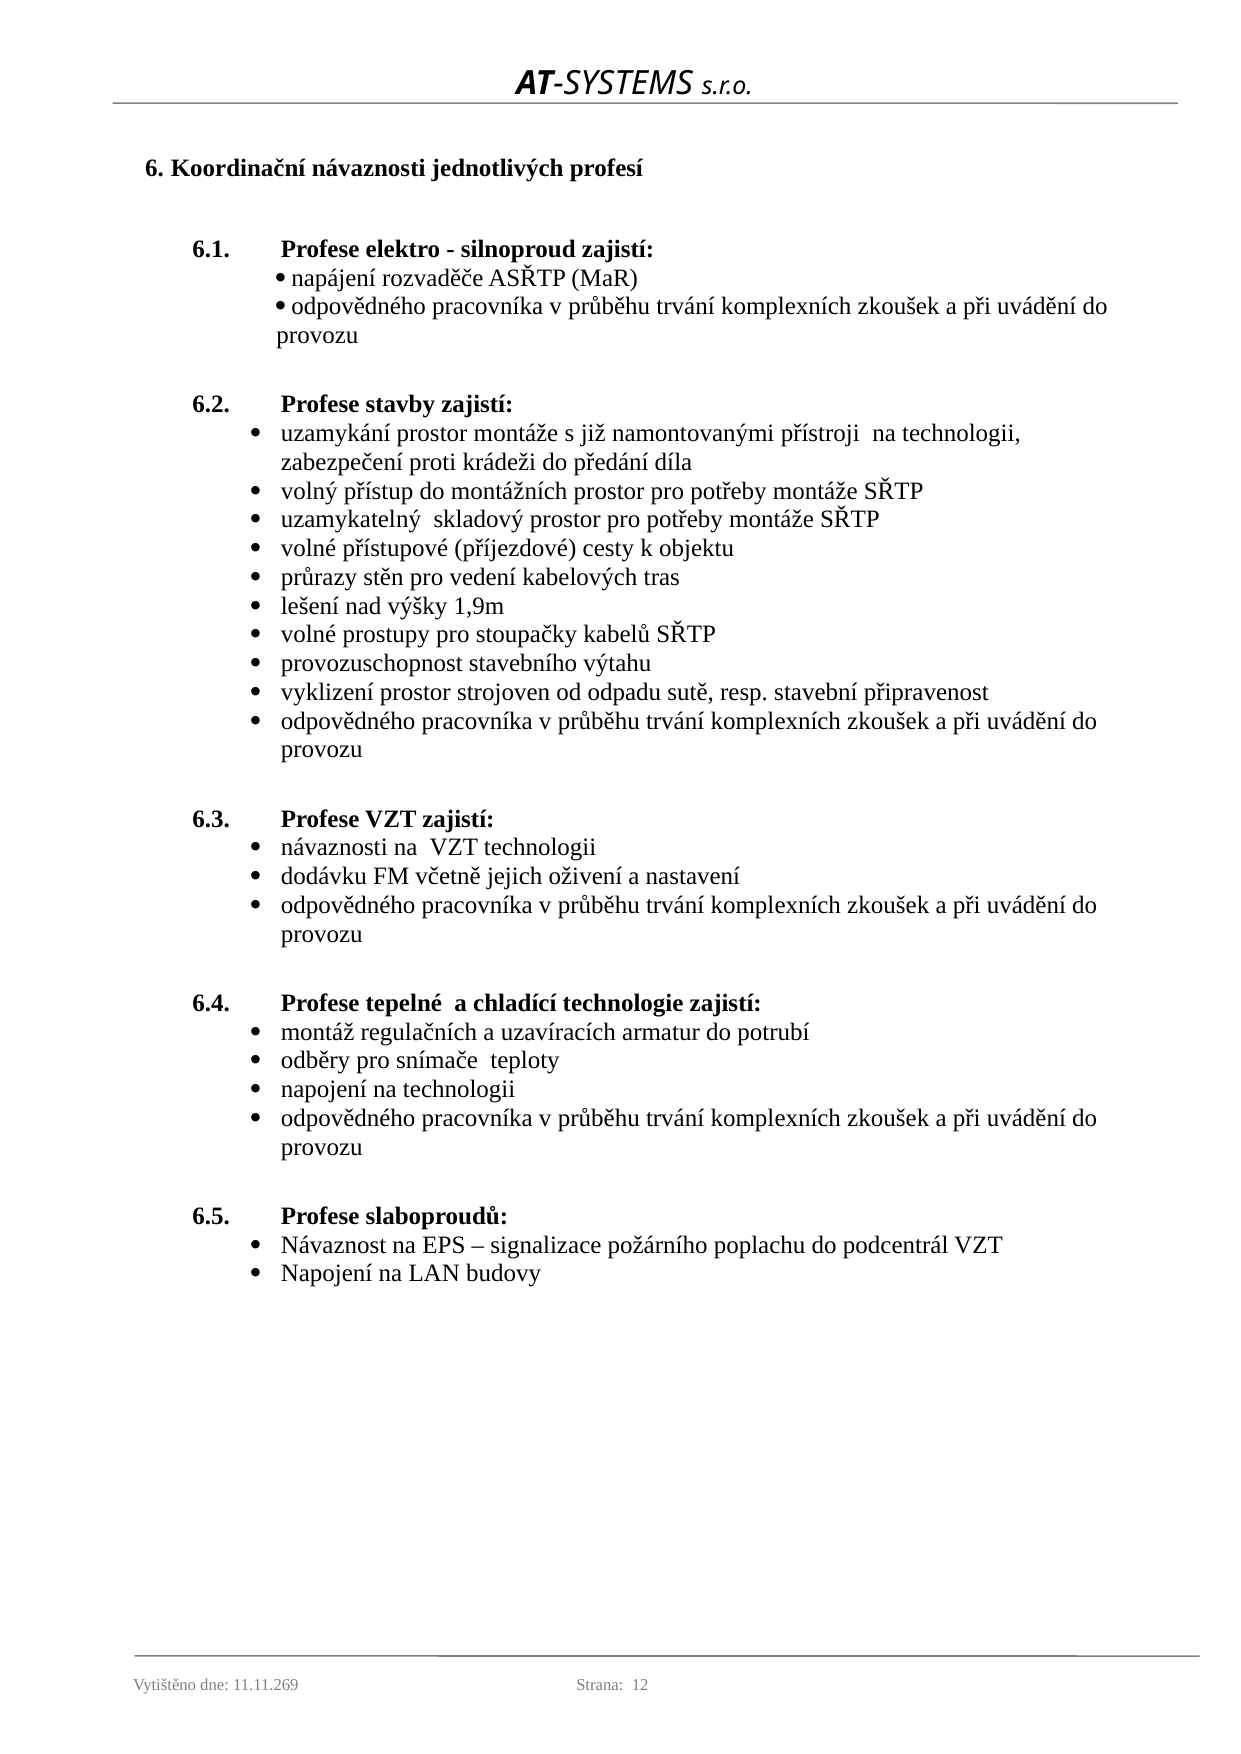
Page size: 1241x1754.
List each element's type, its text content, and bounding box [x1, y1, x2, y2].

list odběry pro snímače teploty [251, 1046, 1139, 1074]
list lešení nad výšky 1,9m [251, 591, 1139, 619]
list odpovědného pracovníka v průběhu trvání komplexních zkoušek a při uvádění do provozu [251, 1103, 1139, 1161]
list Profese VZT zajistí: [145, 804, 1139, 832]
list uzamykatelný skladový prostor pro potřeby montáže SŘTP [251, 504, 1139, 533]
list průrazy stěn pro vedení kabelových tras [251, 562, 1139, 591]
list napojení na technologii [251, 1074, 1139, 1103]
list vyklizení prostor strojoven od odpadu sutě, resp. stavební připravenost [251, 677, 1139, 706]
list montáž regulačních a uzavíracích armatur do potrubí [251, 1017, 1139, 1046]
list uzamykání prostor montáže s již namontovanými přístroji na technologii, zabezpečení proti krádeži do předání díla [251, 418, 1139, 476]
list Napojení na LAN budovy [251, 1258, 1139, 1287]
list odpovědného pracovníka v průběhu trvání komplexních zkoušek a při uvádění do provozu [251, 890, 1139, 947]
list volné prostupy pro stoupačky kabelů SŘTP [251, 619, 1139, 648]
list odpovědného pracovníka v průběhu trvání komplexních zkoušek a při uvádění do provozu [276, 291, 1139, 349]
list návaznosti na VZT technologii [251, 832, 1139, 861]
list Návaznost na EPS – signalizace požárního poplachu do podcentrál VZT [251, 1230, 1139, 1258]
list volné přístupové (příjezdové) cesty k objektu [251, 533, 1139, 562]
list Profese elektro - silnoproud zajistí: [145, 234, 1139, 263]
list Profese tepelné a chladící technologie zajistí: [145, 988, 1139, 1017]
list dodávku FM včetně jejich oživení a nastavení [251, 861, 1139, 890]
list Koordinační návaznosti jednotlivých profesí [145, 153, 1139, 182]
list provozuschopnost stavebního výtahu [251, 648, 1139, 677]
list napájení rozvaděče ASŘTP (MaR) [276, 263, 1139, 291]
list Profese stavby zajistí: [145, 389, 1139, 418]
list odpovědného pracovníka v průběhu trvání komplexních zkoušek a při uvádění do provozu [251, 706, 1139, 763]
list volný přístup do montážních prostor pro potřeby montáže SŘTP [251, 476, 1139, 504]
list Profese slaboproudů: [145, 1201, 1139, 1230]
